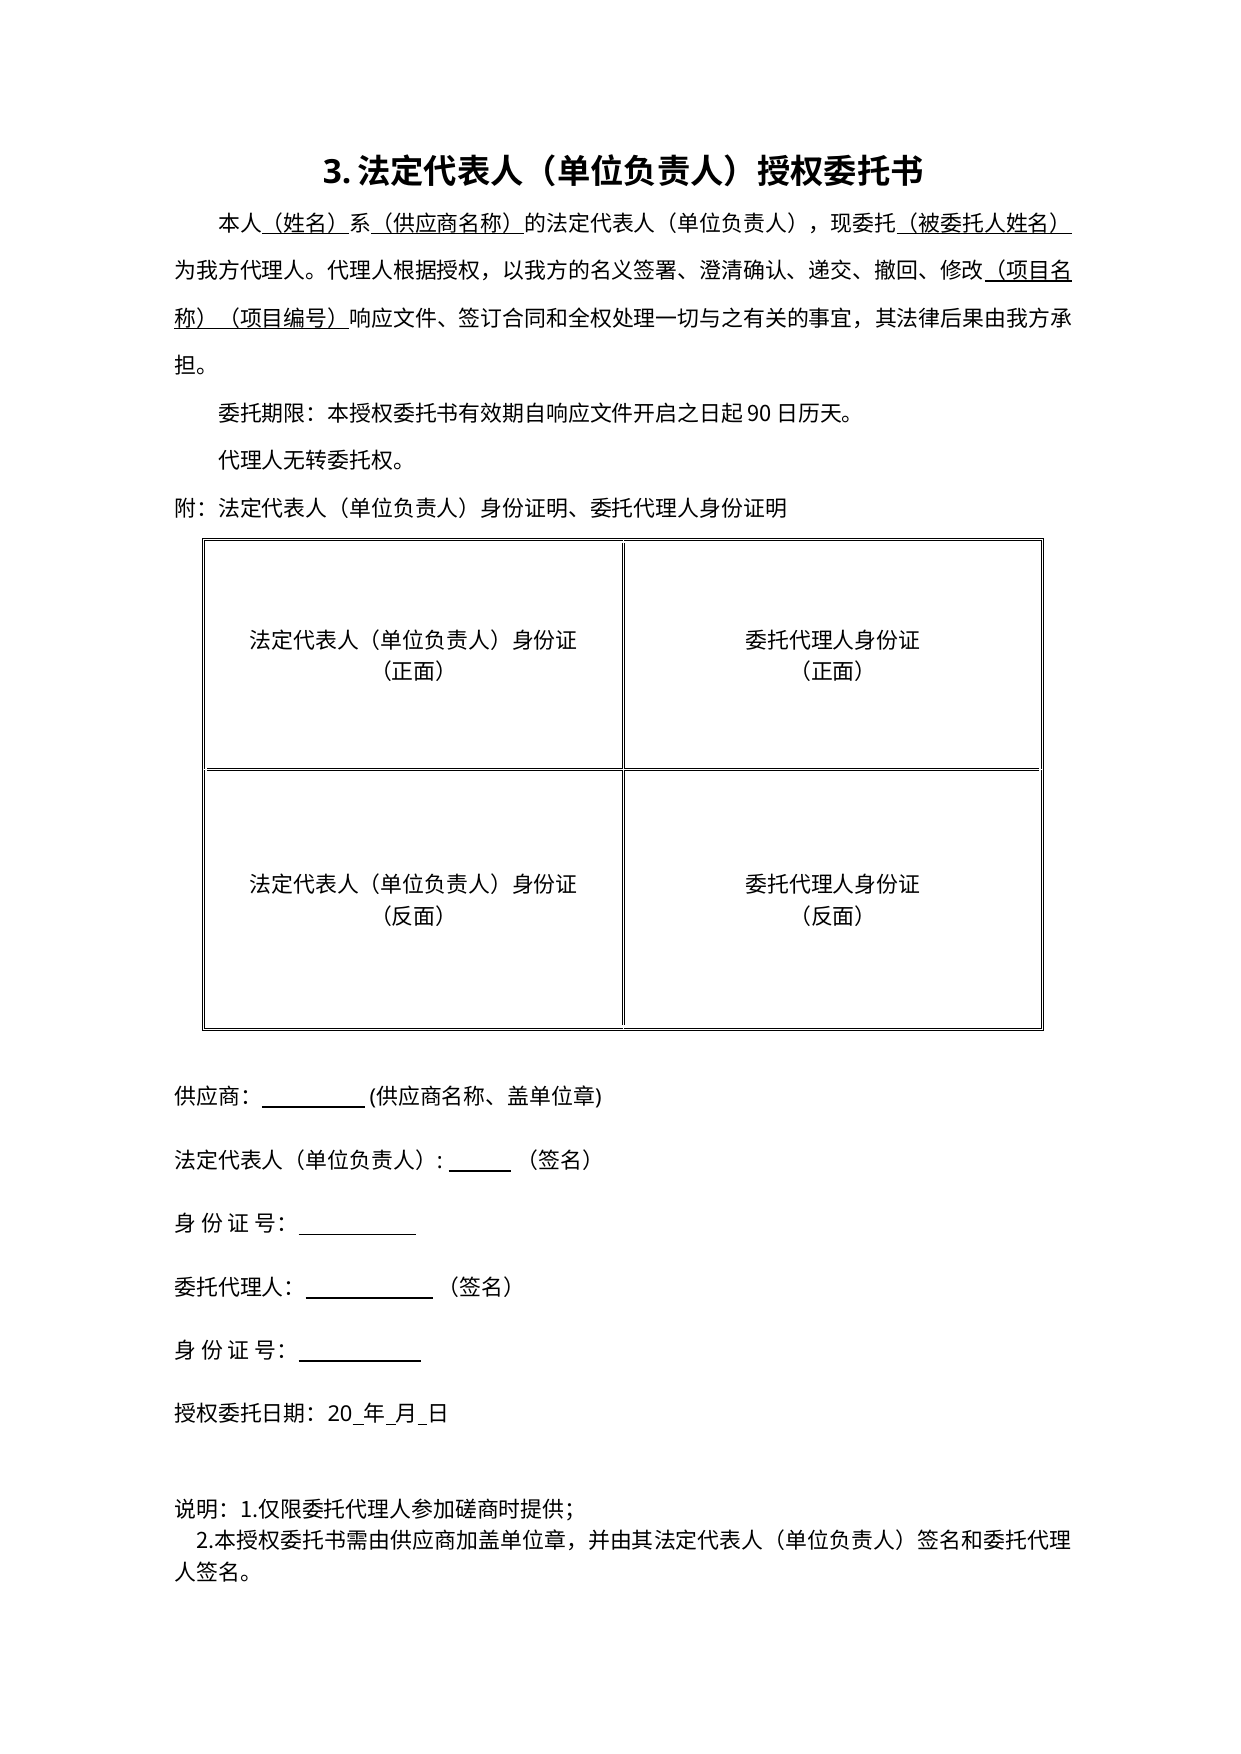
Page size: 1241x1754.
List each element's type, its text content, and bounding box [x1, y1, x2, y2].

text 3. 法定代表人（单位负责人）授权委托书 [174, 145, 1072, 193]
text 供应商： (供应商名称、盖单位章) [174, 1079, 1072, 1111]
text 说明：1.仅限委托代理人参加磋商时提供； [174, 1492, 1072, 1523]
text 委托期限：本授权委托书有效期自响应文件开启之日起90日历天。 [174, 396, 1072, 427]
table_cell 委托代理人身份证 （反面） [623, 768, 1041, 1027]
text 授权委托日期：20 年 月 日 [174, 1396, 1072, 1428]
text 法定代表人（单位负责人）: （签名） [174, 1143, 1072, 1175]
text 委托代理人： （签名） [174, 1270, 1072, 1301]
text 本人（姓名）系（供应商名称）的法定代表人（单位负责人），现委托（被委托人姓名）为我方代理人。代理人根据授权，以我方的名义签署、澄清确认、递交、撤回、修改（项目名称）（项目编号）响应文件、签订合同和全权处理一切与之有关的事宜，其法律后果由我方承担。 [174, 206, 1072, 380]
table_cell 法定代表人（单位负责人）身份证 （反面） [205, 768, 623, 1027]
text 代理人无转委托权。 [174, 443, 1072, 475]
table_header 委托代理人身份证 （正面） [623, 541, 1041, 768]
text 身 份 证 号： [174, 1333, 1072, 1365]
text 附：法定代表人（单位负责人）身份证明、委托代理人身份证明 [174, 491, 1072, 522]
text 2.本授权委托书需由供应商加盖单位章，并由其法定代表人（单位负责人）签名和委托代理人签名。 [174, 1523, 1072, 1587]
text 身 份 证 号： [174, 1206, 1072, 1238]
table_header 法定代表人（单位负责人）身份证 （正面） [205, 541, 623, 768]
